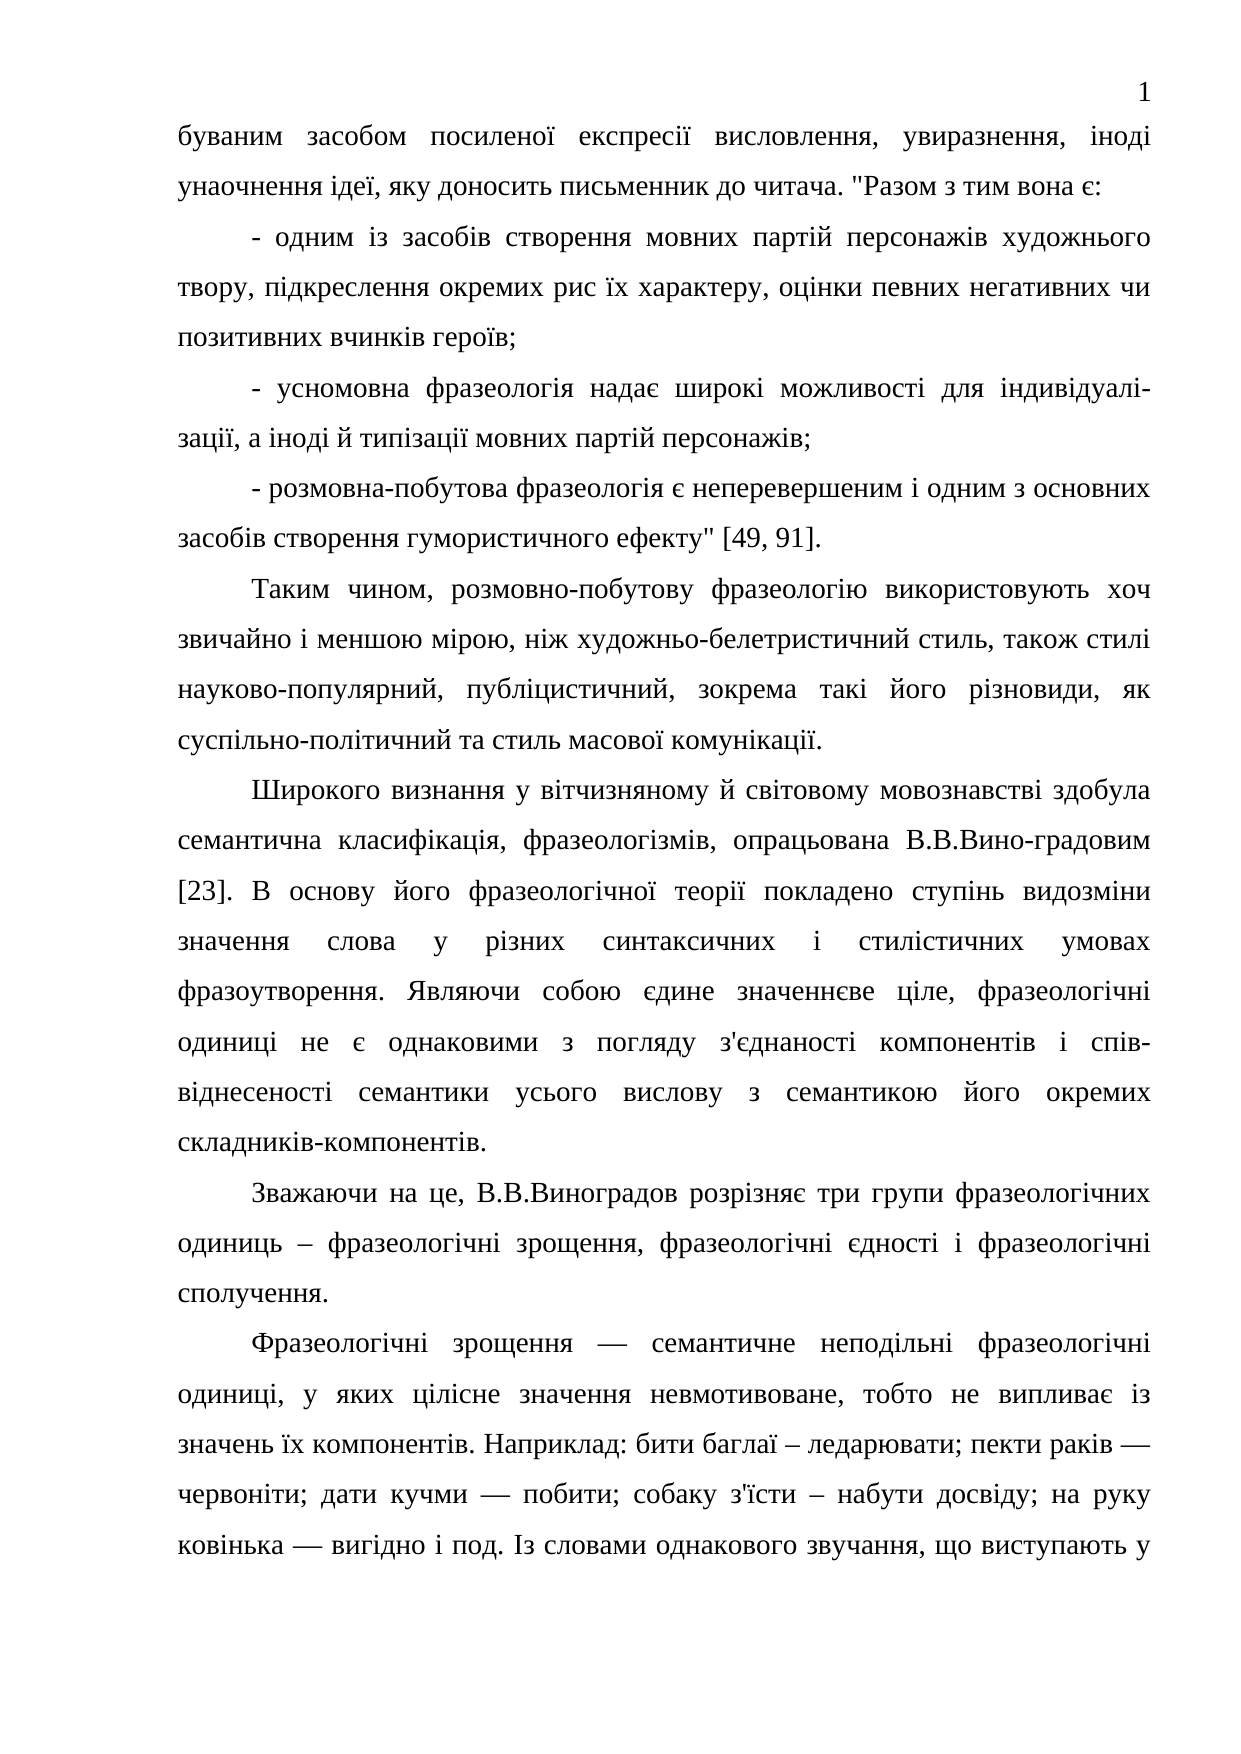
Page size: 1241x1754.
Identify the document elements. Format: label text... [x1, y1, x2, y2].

text Таким чином, розмовно-побутову фразеологію використовують хоч звичайно і меншою мірою, ніж художньо-белетристичний стиль, також стилі науково-популярний, публіцистичний, зокрема такі його різновиди, як суспільно-політичний та стиль масової комунікації. [177, 571, 1152, 755]
text Зважаючи на це, В.В.Виноградов розрізняє три групи фразеологічних одиниць – фразеологічні зрощення, фразеологічні єдності і фразеологічні сполучення. [177, 1175, 1152, 1309]
text - розмовна-побутова фразеологія є неперевершеним і одним з основних засобів створення гумористичного ефекту" [49, 91]. [177, 470, 1152, 554]
text - одним із засобів створення мовних партій персонажів художнього твору, підкреслення окремих рис їх характеру, оцінки певних негативних чи позитивних вчинків героїв; [177, 219, 1152, 353]
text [177, 118, 1152, 202]
text - усномовна фразеологія надає широкі можливості для індивідуалі-зації, а іноді й типізації мовних партій персонажів; [177, 370, 1152, 453]
text Широкого визнання у вітчизняному й світовому мовознавстві здобула семантична класифікація, фразеологізмів, опрацьована В.В.Вино-градовим [23]. В основу його фразеологічної теорії покладено ступінь видозміни значення слова у різних синтаксичних і стилістичних умовах фразоутворення. Являючи собою єдине значеннєве ціле, фразеологічні одиниці не є однаковими з погляду з'єднаності компонентів і спів-віднесеності семантики усього вислову з семантикою його окремих складників-компонентів. [177, 772, 1152, 1158]
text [177, 1326, 1152, 1560]
